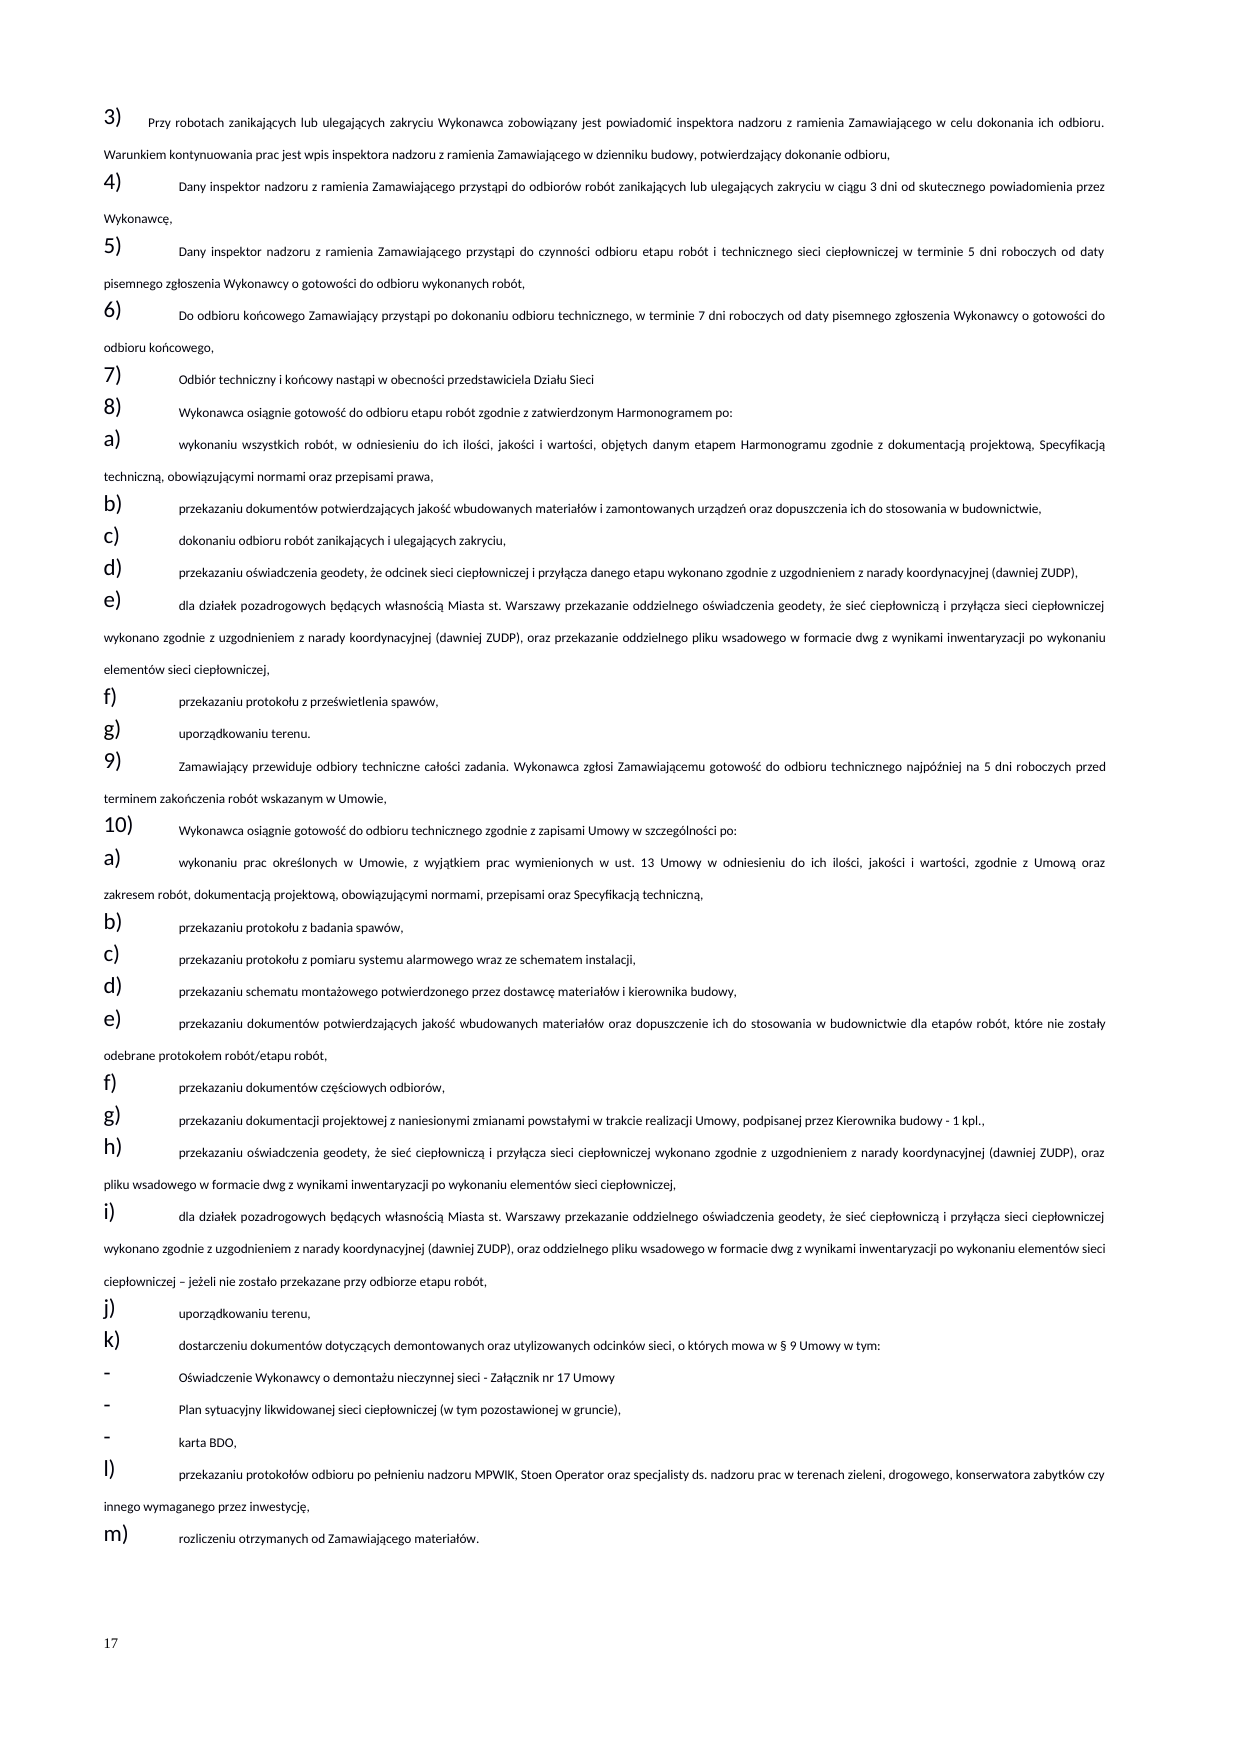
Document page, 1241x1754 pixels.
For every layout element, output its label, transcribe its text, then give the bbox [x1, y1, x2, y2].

list Zamawiający przewiduje odbiory techniczne całości zadania. Wykonawca zgłosi Zamawiającemu gotowość do odbioru technicznego najpóźniej na 5 dni roboczych przed terminem zakończenia robót wskazanym w Umowie, [103, 746, 1107, 806]
list przekazaniu dokumentacji projektowej z naniesionymi zmianami powstałymi w trakcie realizacji Umowy, podpisanej przez Kierownika budowy - 1 kpl., [103, 1100, 1106, 1128]
list Do odbioru końcowego Zamawiający przystąpi po dokonaniu odbioru technicznego, w terminie 7 dni roboczych od daty pisemnego zgłoszenia Wykonawcy o gotowości do odbioru końcowego, [103, 296, 1107, 356]
list przekazaniu protokołu z prześwietlenia spawów, [103, 682, 1107, 710]
list Oświadczenie Wykonawcy o demontażu nieczynnej sieci - Załącznik nr 17 Umowy [103, 1358, 1107, 1386]
list przekazaniu dokumentów potwierdzających jakość wbudowanych materiałów oraz dopuszczenie ich do stosowania w budownictwie dla etapów robót, które nie zostały odebrane protokołem robót/etapu robót, [103, 1004, 1106, 1064]
list rozliczeniu otrzymanych od Zamawiającego materiałów. [103, 1519, 1107, 1547]
list uporządkowaniu terenu. [103, 714, 1107, 742]
list dokonaniu odbioru robót zanikających i ulegających zakryciu, [103, 521, 1107, 549]
list przekazaniu schematu montażowego potwierdzonego przez dostawcę materiałów i kierownika budowy, [103, 972, 1106, 999]
list Dany inspektor nadzoru z ramienia Zamawiającego przystąpi do odbiorów robót zanikających lub ulegających zakryciu w ciągu 3 dni od skutecznego powiadomienia przez Wykonawcę, [103, 167, 1107, 227]
list przekazaniu dokumentów częściowych odbiorów, [103, 1068, 1106, 1096]
list Wykonawca osiągnie gotowość do odbioru etapu robót zgodnie z zatwierdzonym Harmonogramem po: [103, 392, 1107, 420]
list Plan sytuacyjny likwidowanej sieci ciepłowniczej (w tym pozostawionej w gruncie), [103, 1390, 1107, 1418]
list Dany inspektor nadzoru z ramienia Zamawiającego przystąpi do czynności odbioru etapu robót i technicznego sieci ciepłowniczej w terminie 5 dni roboczych od daty pisemnego zgłoszenia Wykonawcy o gotowości do odbioru wykonanych robót, [103, 231, 1107, 291]
list przekazaniu dokumentów potwierdzających jakość wbudowanych materiałów i zamontowanych urządzeń oraz dopuszczenia ich do stosowania w budownictwie, [103, 489, 1107, 517]
list przekazaniu protokołu z pomiaru systemu alarmowego wraz ze schematem instalacji, [103, 939, 1106, 967]
list Wykonawca osiągnie gotowość do odbioru technicznego zgodnie z zapisami Umowy w szczególności po: [103, 811, 1107, 839]
list przekazaniu oświadczenia geodety, że sieć ciepłowniczą i przyłącza sieci ciepłowniczej wykonano zgodnie z uzgodnieniem z narady koordynacyjnej (dawniej ZUDP), oraz pliku wsadowego w formacie dwg z wynikami inwentaryzacji po wykonaniu elementów sieci ciepłowniczej, [103, 1132, 1106, 1193]
list przekazaniu protokołów odbioru po pełnieniu nadzoru MPWIK, Stoen Operator oraz specjalisty ds. nadzoru prac w terenach zieleni, drogowego, konserwatora zabytków czy innego wymaganego przez inwestycję, [103, 1454, 1107, 1514]
list przekazaniu oświadczenia geodety, że odcinek sieci ciepłowniczej i przyłącza danego etapu wykonano zgodnie z uzgodnieniem z narady koordynacyjnej (dawniej ZUDP), [103, 553, 1107, 581]
list wykonaniu wszystkich robót, w odniesieniu do ich ilości, jakości i wartości, objętych danym etapem Harmonogramu zgodnie z dokumentacją projektową, Specyfikacją techniczną, obowiązującymi normami oraz przepisami prawa, [103, 424, 1107, 484]
list wykonaniu prac określonych w Umowie, z wyjątkiem prac wymienionych w ust. 13 Umowy w odniesieniu do ich ilości, jakości i wartości, zgodnie z Umową oraz zakresem robót, dokumentacją projektową, obowiązującymi normami, przepisami oraz Specyfikacją techniczną, [103, 843, 1106, 903]
list uporządkowaniu terenu, [103, 1293, 1106, 1321]
list dla działek pozadrogowych będących własnością Miasta st. Warszawy przekazanie oddzielnego oświadczenia geodety, że sieć ciepłowniczą i przyłącza sieci ciepłowniczej wykonano zgodnie z uzgodnieniem z narady koordynacyjnej (dawniej ZUDP), oraz przekazanie oddzielnego pliku wsadowego w formacie dwg z wynikami inwentaryzacji po wykonaniu elementów sieci ciepłowniczej, [103, 585, 1107, 678]
list przekazaniu protokołu z badania spawów, [103, 907, 1106, 935]
list Odbiór techniczny i końcowy nastąpi w obecności przedstawiciela Działu Sieci [103, 360, 1107, 388]
list dostarczeniu dokumentów dotyczących demontowanych oraz utylizowanych odcinków sieci, o których mowa w § 9 Umowy w tym: [103, 1326, 1106, 1354]
list dla działek pozadrogowych będących własnością Miasta st. Warszawy przekazanie oddzielnego oświadczenia geodety, że sieć ciepłowniczą i przyłącza sieci ciepłowniczej wykonano zgodnie z uzgodnieniem z narady koordynacyjnej (dawniej ZUDP), oraz oddzielnego pliku wsadowego w formacie dwg z wynikami inwentaryzacji po wykonaniu elementów sieci ciepłowniczej – jeżeli nie zostało przekazane przy odbiorze etapu robót, [103, 1197, 1106, 1289]
list karta BDO, [103, 1422, 1107, 1450]
list Przy robotach zanikających lub ulegających zakryciu Wykonawca zobowiązany jest powiadomić inspektora nadzoru z ramienia Zamawiającego w celu dokonania ich odbioru. Warunkiem kontynuowania prac jest wpis inspektora nadzoru z ramienia Zamawiającego w dzienniku budowy, potwierdzający dokonanie odbioru, [103, 102, 1107, 163]
